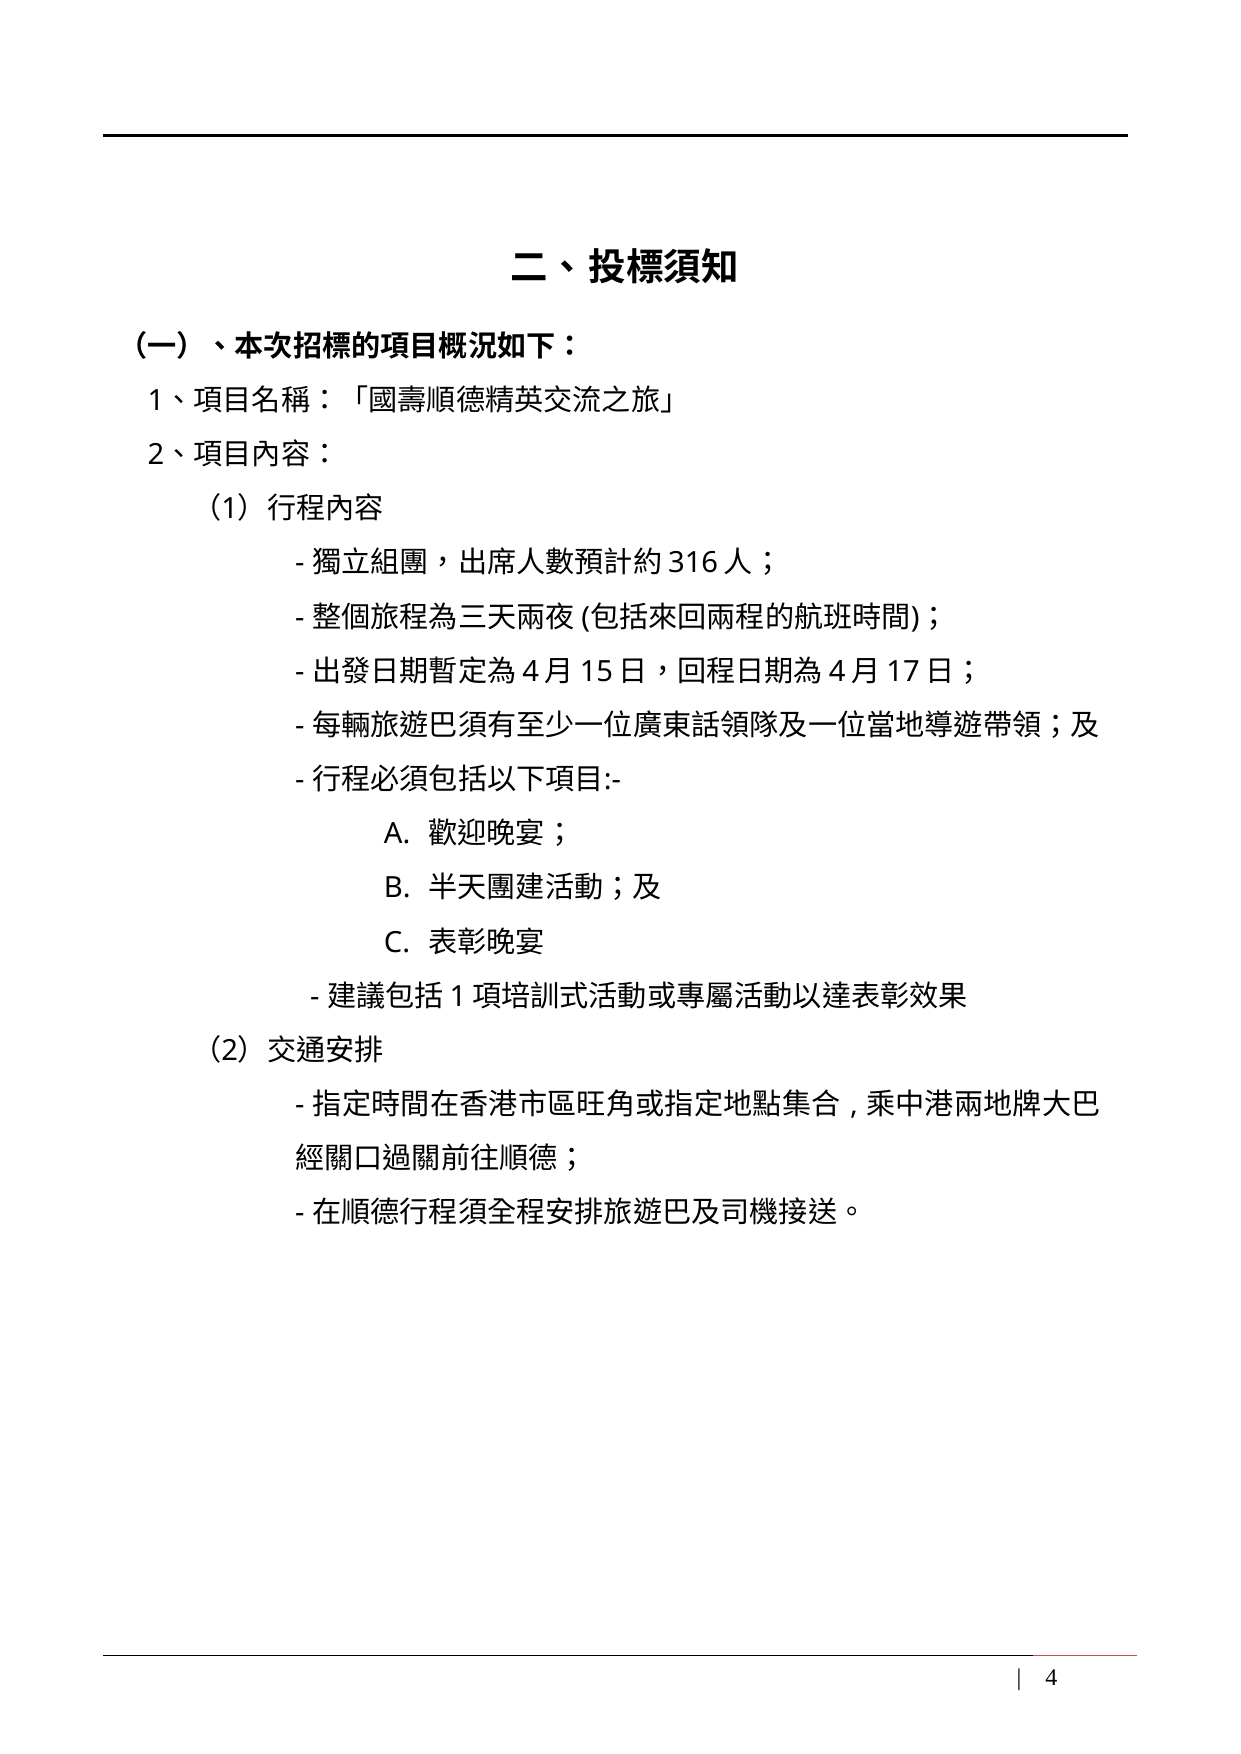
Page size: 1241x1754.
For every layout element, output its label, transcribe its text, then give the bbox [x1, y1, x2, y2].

text - 在順德行程須全程安排旅遊巴及司機接送。 [192, 1179, 1101, 1234]
text - 每輛旅遊巴須有至少一位廣東話領隊及一位當地導遊帶領；及 [192, 692, 1101, 746]
text （1）行程內容 [192, 475, 1101, 529]
text - 行程必須包括以下項目:- [192, 746, 1101, 800]
text 2、項目內容： [147, 421, 1101, 475]
text （2）交通安排 [192, 1017, 1101, 1071]
text （一）、本次招標的項目概況如下： [103, 313, 1101, 367]
text - 出發日期暫定為4月15日，回程日期為4月17日； [192, 638, 1101, 692]
text - 建議包括1項培訓式活動或專屬活動以達表彰效果 [103, 963, 1101, 1017]
text - 指定時間在香港市區旺角或指定地點集合 , 乘中港兩地牌大巴經關口過關前往順德； [192, 1071, 1101, 1179]
text 1、項目名稱：「國壽順德精英交流之旅」 [147, 367, 1101, 421]
text - 獨立組團，出席人數預計約316人； [192, 529, 1101, 584]
list 表彰晚宴 [384, 909, 1101, 963]
subtitle 投標須知 [147, 240, 1101, 291]
list 歡迎晚宴； [384, 800, 1101, 854]
list 半天團建活動；及 [384, 854, 1101, 909]
text - 整個旅程為三天兩夜 (包括來回兩程的航班時間)； [192, 584, 1101, 638]
